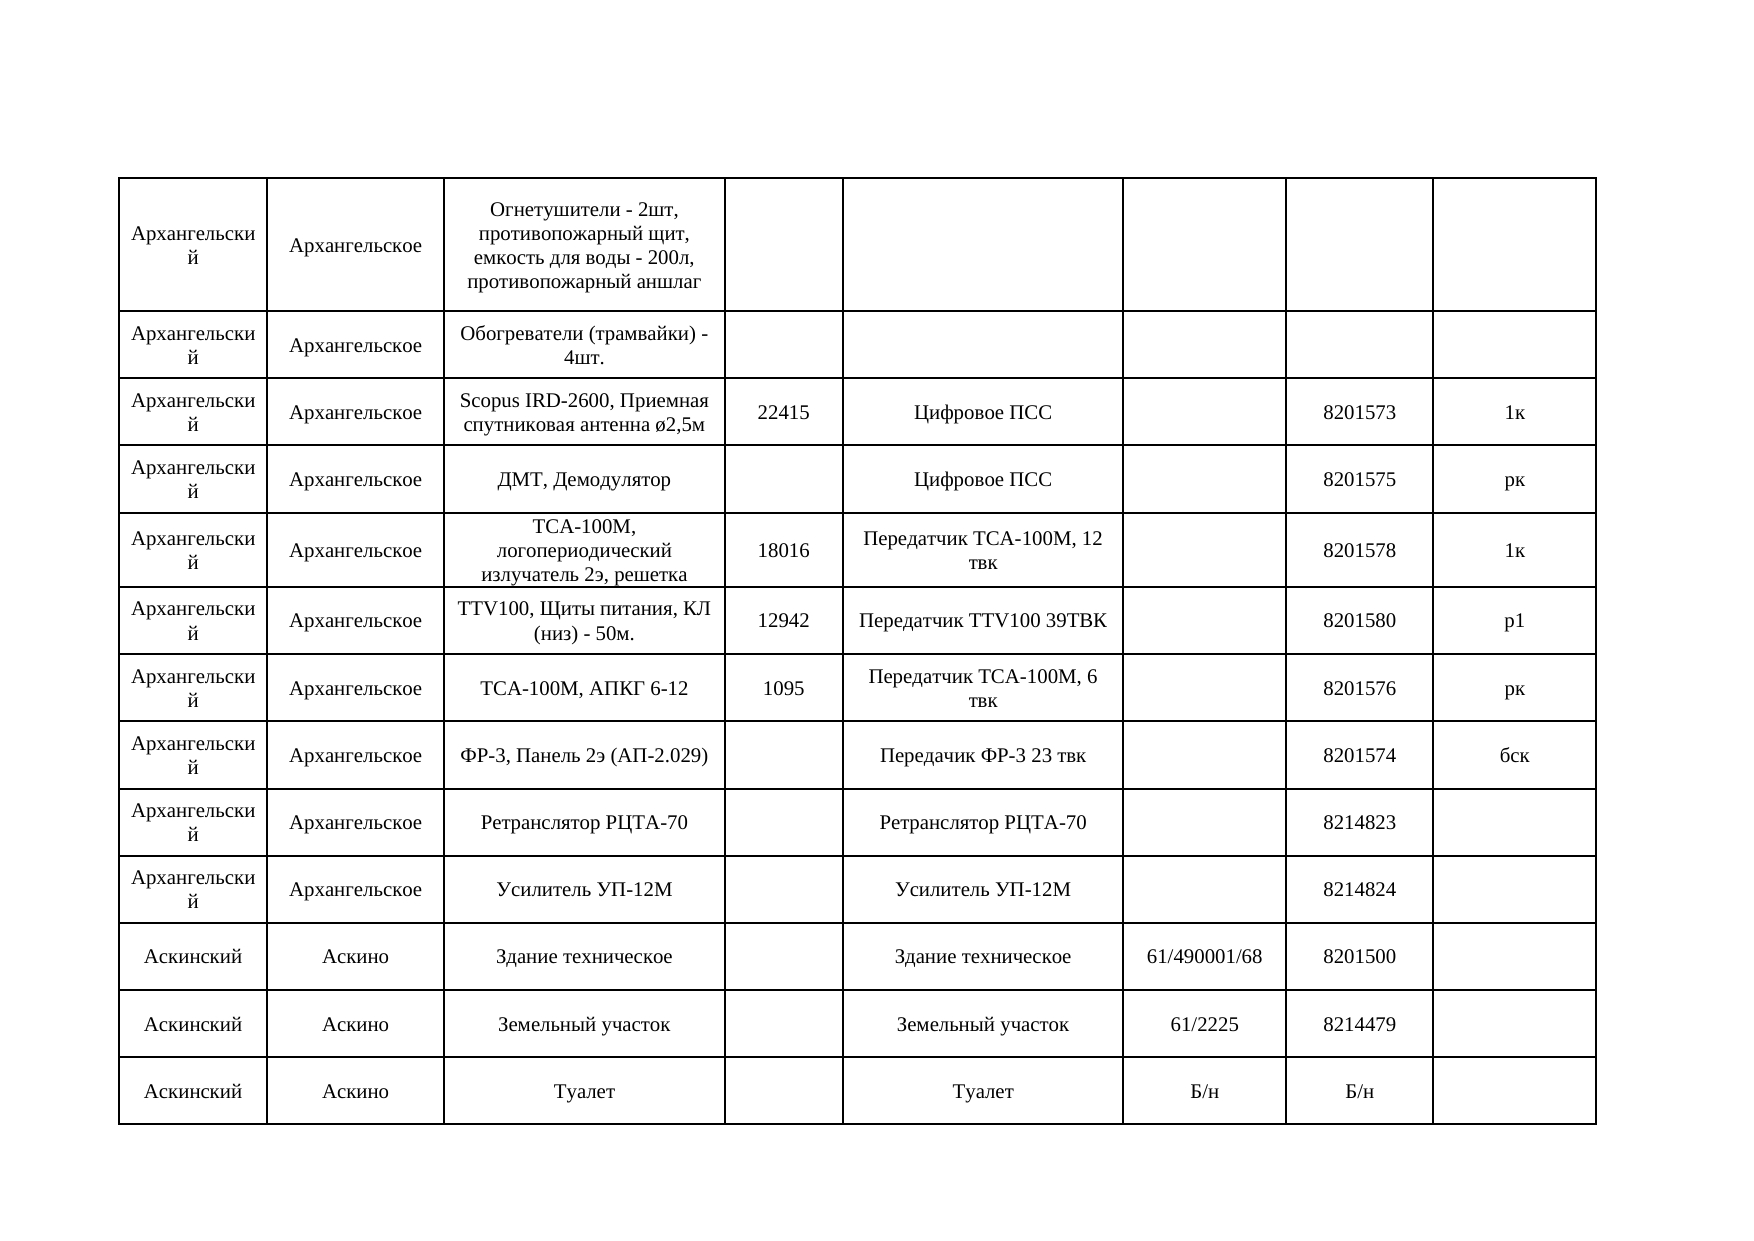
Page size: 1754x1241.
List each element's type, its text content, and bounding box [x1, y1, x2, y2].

table_cell [1434, 924, 1595, 989]
table_cell Туалет [445, 1058, 724, 1123]
table_cell Аскино [268, 1058, 443, 1123]
table_cell Огнетушители - 2шт, противопожарный щит, емкость для воды - 200л, противопожарный аншлаг [445, 179, 724, 310]
table_cell Архангельское [268, 446, 443, 512]
table_cell Архангельский [120, 379, 266, 444]
table_cell [726, 446, 842, 512]
table_cell ТСА-100М, АПКГ 6-12 [445, 655, 724, 720]
table_cell 12942 [726, 588, 842, 653]
table_cell Архангельский [120, 312, 266, 377]
table_cell Туалет [844, 1058, 1122, 1123]
table_cell рк [1434, 655, 1595, 720]
table_cell [1124, 514, 1285, 586]
table_cell [1124, 722, 1285, 787]
table_cell Аскино [268, 991, 443, 1056]
table_cell [726, 857, 842, 922]
table_cell Архангельское [268, 379, 443, 444]
table_cell Ретранслятор РЦТА-70 [844, 790, 1122, 854]
table_cell [726, 312, 842, 377]
table_cell Архангельское [268, 790, 443, 854]
table_cell [1124, 790, 1285, 854]
table_cell Аскино [268, 924, 443, 989]
table_cell Б/н [1124, 1058, 1285, 1123]
table_cell 18016 [726, 514, 842, 586]
table_cell Земельный участок [844, 991, 1122, 1056]
table_cell [726, 790, 842, 854]
table_cell Усилитель УП-12М [445, 857, 724, 922]
table_cell [726, 991, 842, 1056]
table_cell Обогреватели (трамвайки) - 4шт. [445, 312, 724, 377]
table_cell Архангельское [268, 179, 443, 310]
table_cell Передатчик TTV100 39ТВК [844, 588, 1122, 653]
table_cell [1287, 312, 1432, 377]
table_cell 8201580 [1287, 588, 1432, 653]
table_cell Архангельское [268, 655, 443, 720]
table_cell ДМТ, Демодулятор [445, 446, 724, 512]
table_cell [1434, 857, 1595, 922]
table_cell Архангельское [268, 588, 443, 653]
table_cell Здание техническое [445, 924, 724, 989]
table_cell Аскинский [120, 924, 266, 989]
table_cell 1к [1434, 379, 1595, 444]
table_cell Архангельский [120, 179, 266, 310]
table_cell [844, 312, 1122, 377]
table_cell бск [1434, 722, 1595, 787]
table_cell 8201575 [1287, 446, 1432, 512]
table_cell Архангельский [120, 446, 266, 512]
table_cell Архангельское [268, 722, 443, 787]
table_cell [1124, 379, 1285, 444]
table_cell 8201576 [1287, 655, 1432, 720]
table_cell TTV100, Щиты питания, КЛ (низ) - 50м. [445, 588, 724, 653]
table_cell Цифровое ПСС [844, 379, 1122, 444]
table_cell Архангельский [120, 655, 266, 720]
table_cell 22415 [726, 379, 842, 444]
table_cell [1434, 790, 1595, 854]
table_cell Архангельский [120, 514, 266, 586]
table_cell 8201574 [1287, 722, 1432, 787]
table_cell 8214824 [1287, 857, 1432, 922]
table_cell Scopus IRD-2600, Приемная спутниковая антенна ø2,5м [445, 379, 724, 444]
table_cell [844, 179, 1122, 310]
table_cell Б/н [1287, 1058, 1432, 1123]
table_cell Цифровое ПСС [844, 446, 1122, 512]
table_cell рк [1434, 446, 1595, 512]
table_cell Ретранслятор РЦТА-70 [445, 790, 724, 854]
table_cell р1 [1434, 588, 1595, 653]
table_cell 8201578 [1287, 514, 1432, 586]
table_cell Передатчик ТСА-100М, 12 твк [844, 514, 1122, 586]
table_cell 8201500 [1287, 924, 1432, 989]
table_cell 8214479 [1287, 991, 1432, 1056]
table_cell Архангельский [120, 722, 266, 787]
table_cell [1434, 1058, 1595, 1123]
table_cell 1095 [726, 655, 842, 720]
table_cell [1434, 179, 1595, 310]
table_cell [726, 179, 842, 310]
table_cell [726, 722, 842, 787]
table_cell [726, 924, 842, 989]
table_cell 61/490001/68 [1124, 924, 1285, 989]
table_cell Архангельский [120, 588, 266, 653]
table_cell ТСА-100М, логопериодический излучатель 2э, решетка [445, 514, 724, 586]
table_cell [1124, 655, 1285, 720]
table_cell Архангельское [268, 857, 443, 922]
table_cell [1124, 588, 1285, 653]
table_cell ФР-3, Панель 2э (АП-2.029) [445, 722, 724, 787]
table_cell Аскинский [120, 1058, 266, 1123]
table_cell Архангельский [120, 857, 266, 922]
table_cell Передатчик ТСА-100М, 6 твк [844, 655, 1122, 720]
table_cell Усилитель УП-12М [844, 857, 1122, 922]
table_cell [1124, 312, 1285, 377]
table_cell Архангельский [120, 790, 266, 854]
table_cell Здание техническое [844, 924, 1122, 989]
table_cell 8214823 [1287, 790, 1432, 854]
table_cell [1434, 991, 1595, 1056]
table_cell Аскинский [120, 991, 266, 1056]
table_cell 61/2225 [1124, 991, 1285, 1056]
table_cell 1к [1434, 514, 1595, 586]
table_cell Передачик ФР-3 23 твк [844, 722, 1122, 787]
table_cell Архангельское [268, 514, 443, 586]
table_cell [1287, 179, 1432, 310]
table_cell Земельный участок [445, 991, 724, 1056]
table_cell [1124, 857, 1285, 922]
table_cell [1124, 446, 1285, 512]
table_cell [726, 1058, 842, 1123]
table_cell Архангельское [268, 312, 443, 377]
table_cell [1434, 312, 1595, 377]
table_cell [1124, 179, 1285, 310]
table_cell 8201573 [1287, 379, 1432, 444]
